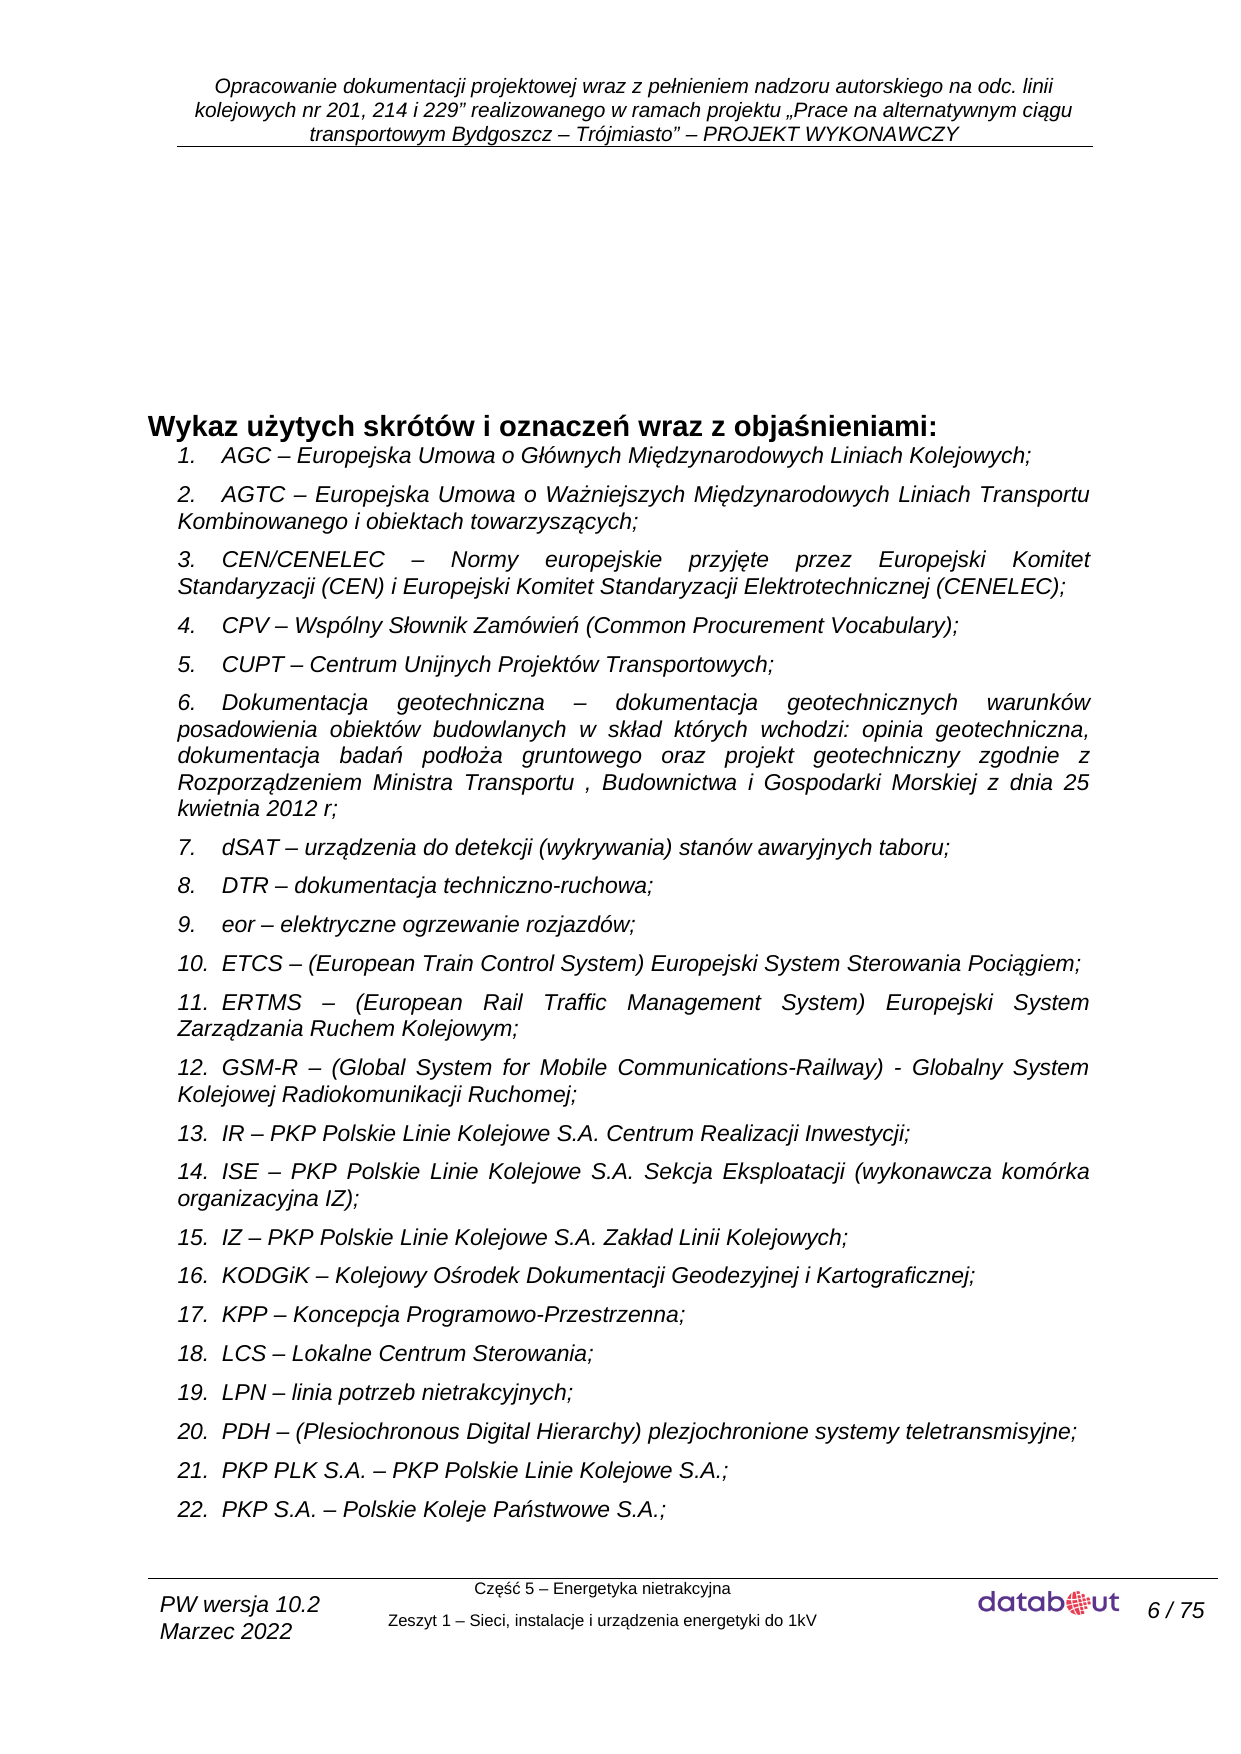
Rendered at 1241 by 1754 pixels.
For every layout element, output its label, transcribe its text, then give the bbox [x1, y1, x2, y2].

list IR – PKP Polskie Linie Kolejowe S.A. Centrum Realizacji Inwestycji; [177, 1119, 1092, 1146]
subtitle Wykaz użytych skrótów i oznaczeń wraz z objaśnieniami: [148, 409, 1092, 442]
list IZ – PKP Polskie Linie Kolejowe S.A. Zakład Linii Kolejowych; [177, 1223, 1092, 1250]
list GSM-R – (Global System for Mobile Communications-Railway) - Globalny System Kolejowej Radiokomunikacji Ruchomej; [177, 1054, 1092, 1107]
list PKP S.A. – Polskie Koleje Państwowe S.A.; [177, 1496, 1092, 1522]
list KODGiK – Kolejowy Ośrodek Dokumentacji Geodezyjnej i Kartograficznej; [177, 1262, 1092, 1289]
list LPN – linia potrzeb nietrakcyjnych; [177, 1379, 1092, 1405]
picture [964, 1579, 1133, 1628]
list PDH – (Plesiochronous Digital Hierarchy) plezjochronione systemy teletransmisyjne; [177, 1418, 1092, 1444]
list CEN/CENELEC – Normy europejskie przyjęte przez Europejski Komitet Standaryzacji (CEN) i Europejski Komitet Standaryzacji Elektrotechnicznej (CENELEC); [177, 546, 1092, 599]
list eor – elektryczne ogrzewanie rozjazdów; [177, 911, 1092, 938]
list Dokumentacja geotechniczna – dokumentacja geotechnicznych warunków posadowienia obiektów budowlanych w skład których wchodzi: opinia geotechniczna, dokumentacja badań podłoża gruntowego oraz projekt geotechniczny zgodnie z Rozporządzeniem Ministra Transportu , Budownictwa i Gospodarki Morskiej z dnia 25 kwietnia 2012 r; [177, 689, 1092, 821]
list AGC – Europejska Umowa o Głównych Międzynarodowych Liniach Kolejowych; [177, 442, 1092, 469]
list LCS – Lokalne Centrum Sterowania; [177, 1340, 1092, 1366]
list CUPT – Centrum Unijnych Projektów Transportowych; [177, 651, 1092, 677]
list AGTC – Europejska Umowa o Ważniejszych Międzynarodowych Liniach Transportu Kombinowanego i obiektach towarzyszących; [177, 481, 1092, 534]
list ERTMS – (European Rail Traffic Management System) Europejski System Zarządzania Ruchem Kolejowym; [177, 989, 1092, 1042]
list ISE – PKP Polskie Linie Kolejowe S.A. Sekcja Eksploatacji (wykonawcza komórka organizacyjna IZ); [177, 1158, 1092, 1211]
list dSAT – urządzenia do detekcji (wykrywania) stanów awaryjnych taboru; [177, 834, 1092, 860]
list CPV – Wspólny Słownik Zamówień (Common Procurement Vocabulary); [177, 612, 1092, 638]
list KPP – Koncepcja Programowo-Przestrzenna; [177, 1301, 1092, 1328]
list DTR – dokumentacja techniczno-ruchowa; [177, 872, 1092, 899]
list PKP PLK S.A. – PKP Polskie Linie Kolejowe S.A.; [177, 1457, 1092, 1483]
list ETCS – (European Train Control System) Europejski System Sterowania Pociągiem; [177, 950, 1092, 977]
